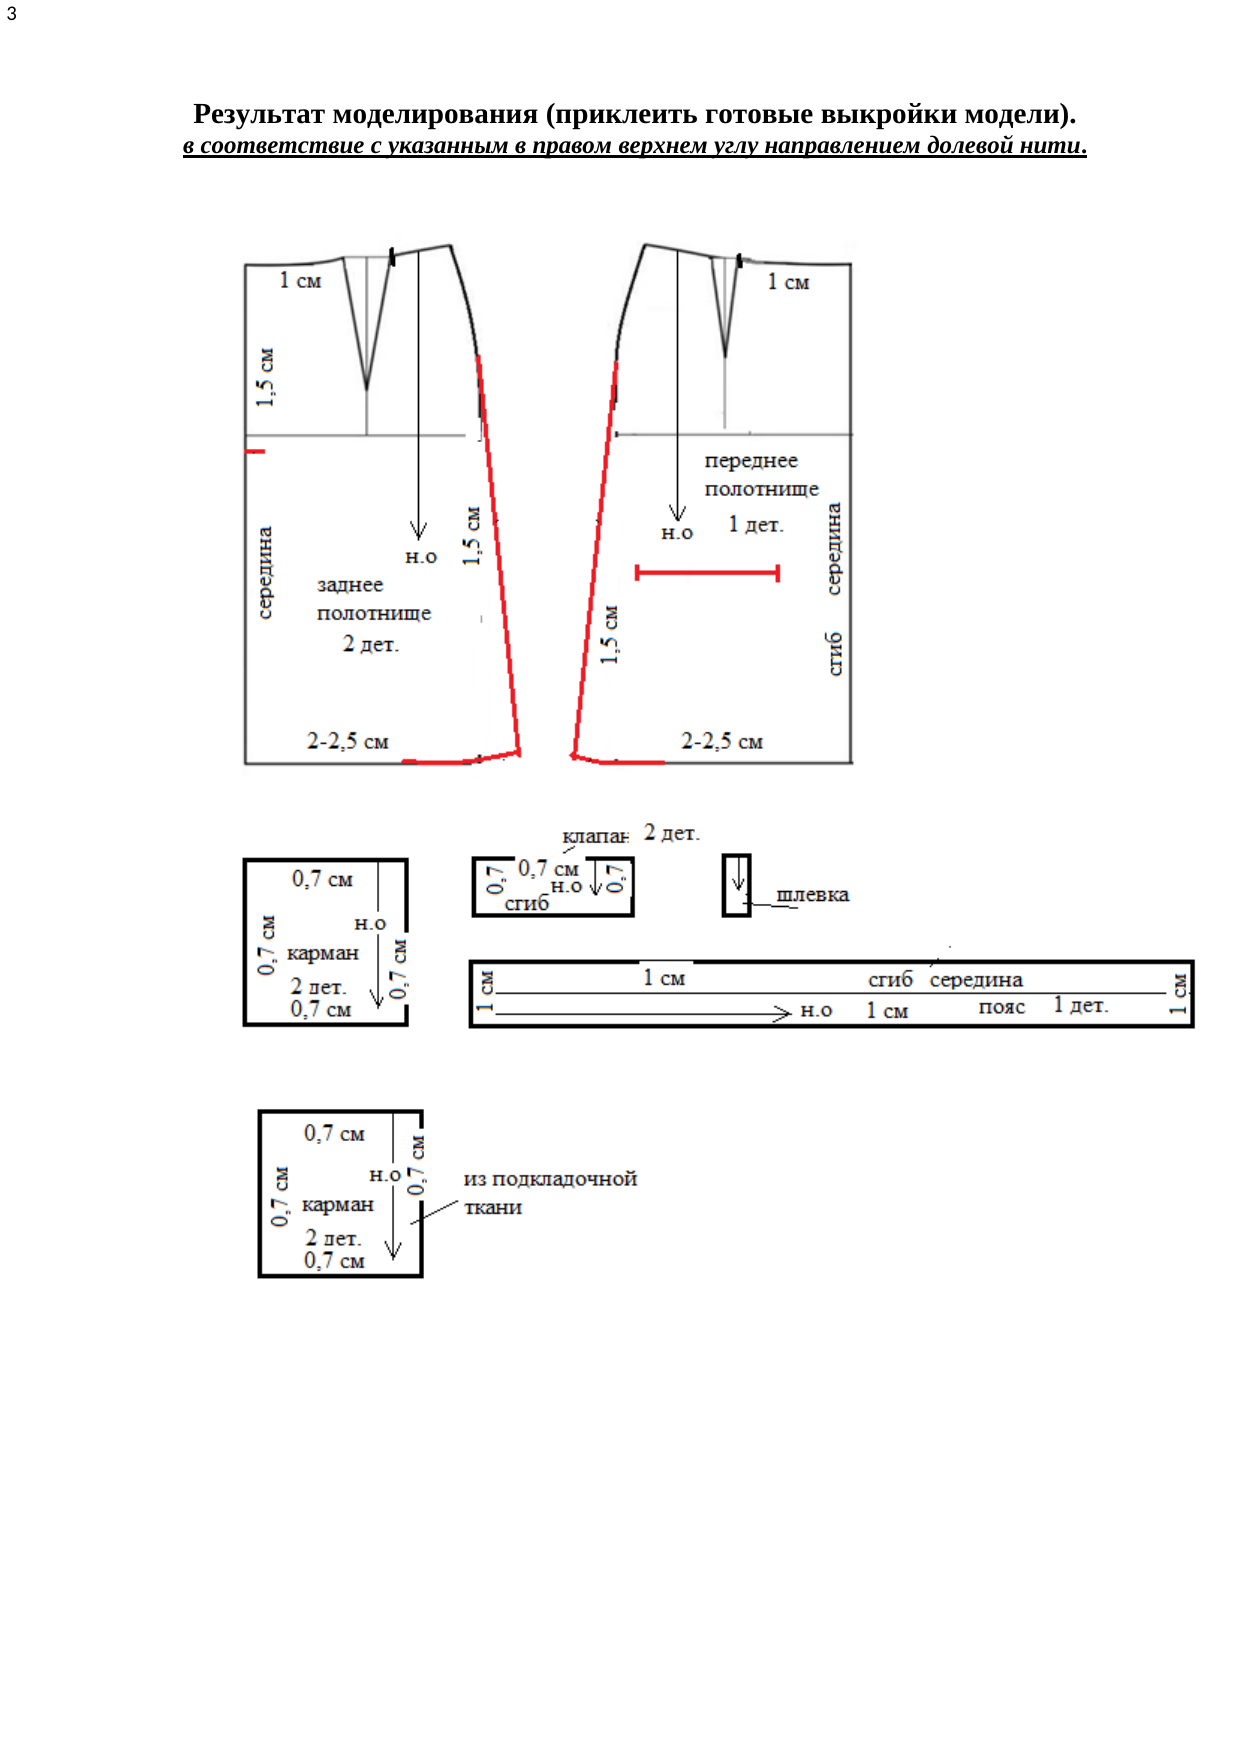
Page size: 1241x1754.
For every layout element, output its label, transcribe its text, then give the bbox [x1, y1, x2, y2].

text в соответствие с указанным в правом верхнем углу направлением долевой нити. [116, 131, 1153, 159]
picture [147, 216, 1240, 1340]
subtitle Результат моделирования (приклеить готовые выкройки модели). [116, 97, 1153, 131]
